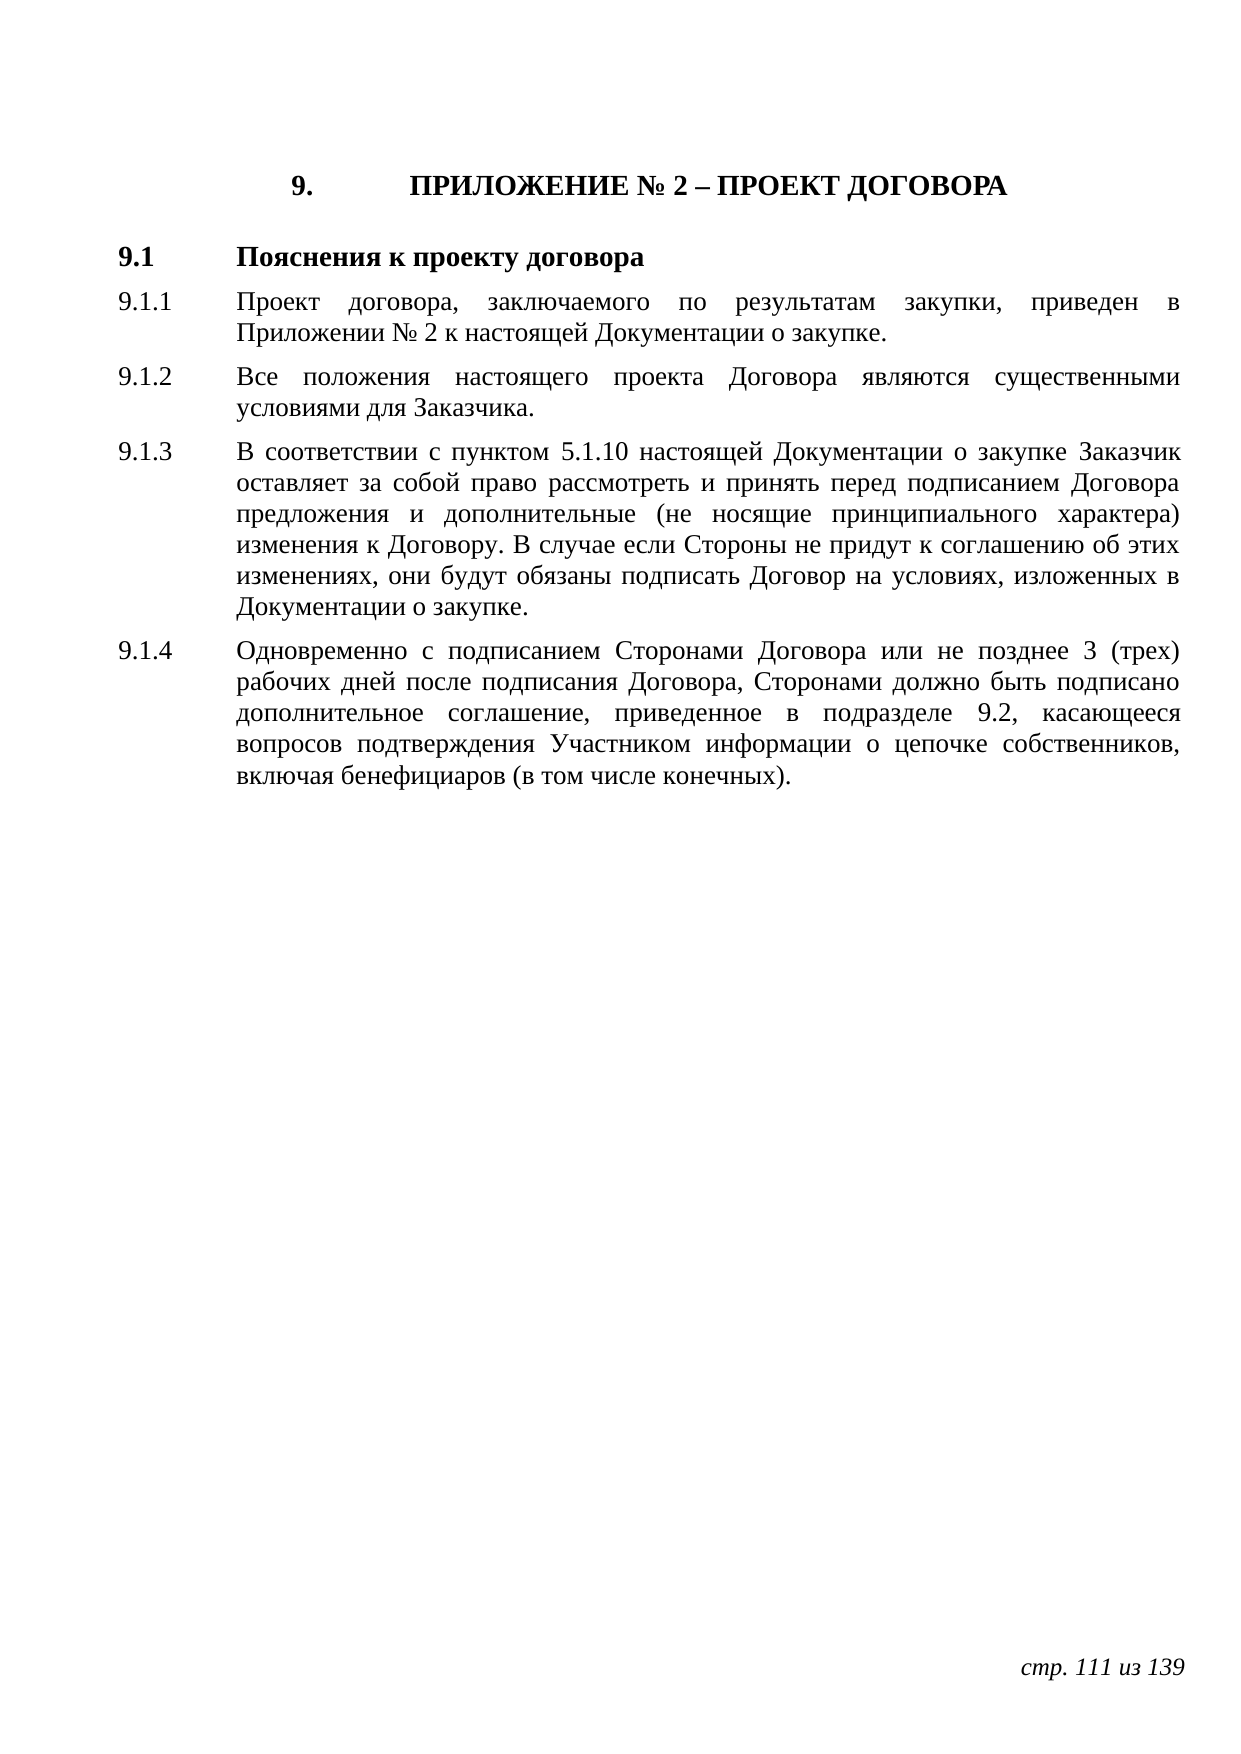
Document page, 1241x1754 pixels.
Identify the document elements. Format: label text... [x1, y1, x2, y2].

text Проект договора, заключаемого по результатам закупки, приведен в Приложении № 2 к настоящей Документации о закупке. [118, 285, 1181, 347]
text Одновременно с подписанием Сторонами Договора или не позднее 3 (трех) рабочих дней после подписания Договора, Сторонами должно быть подписано дополнительное соглашение, приведенное в подразделе 9.2, касающееся вопросов подтверждения Участником информации о цепочке собственников, включая бенефициаров (в том числе конечных). [118, 634, 1181, 790]
subtitle ПРИЛОЖЕНИЕ № 2 – ПРОЕКТ ДОГОВОРА [118, 168, 1181, 202]
subtitle Пояснения к проекту договора [118, 239, 1181, 273]
text В соответствии с пунктом 5.1.10 настоящей Документации о закупке Заказчик оставляет за собой право рассмотреть и принять перед подписанием Договора предложения и дополнительные (не носящие принципиального характера) изменения к Договору. В случае если Стороны не придут к соглашению об этих изменениях, они будут обязаны подписать Договор на условиях, изложенных в Документации о закупке. [118, 435, 1181, 622]
text Все положения настоящего проекта Договора являются существенными условиями для Заказчика. [118, 360, 1181, 422]
